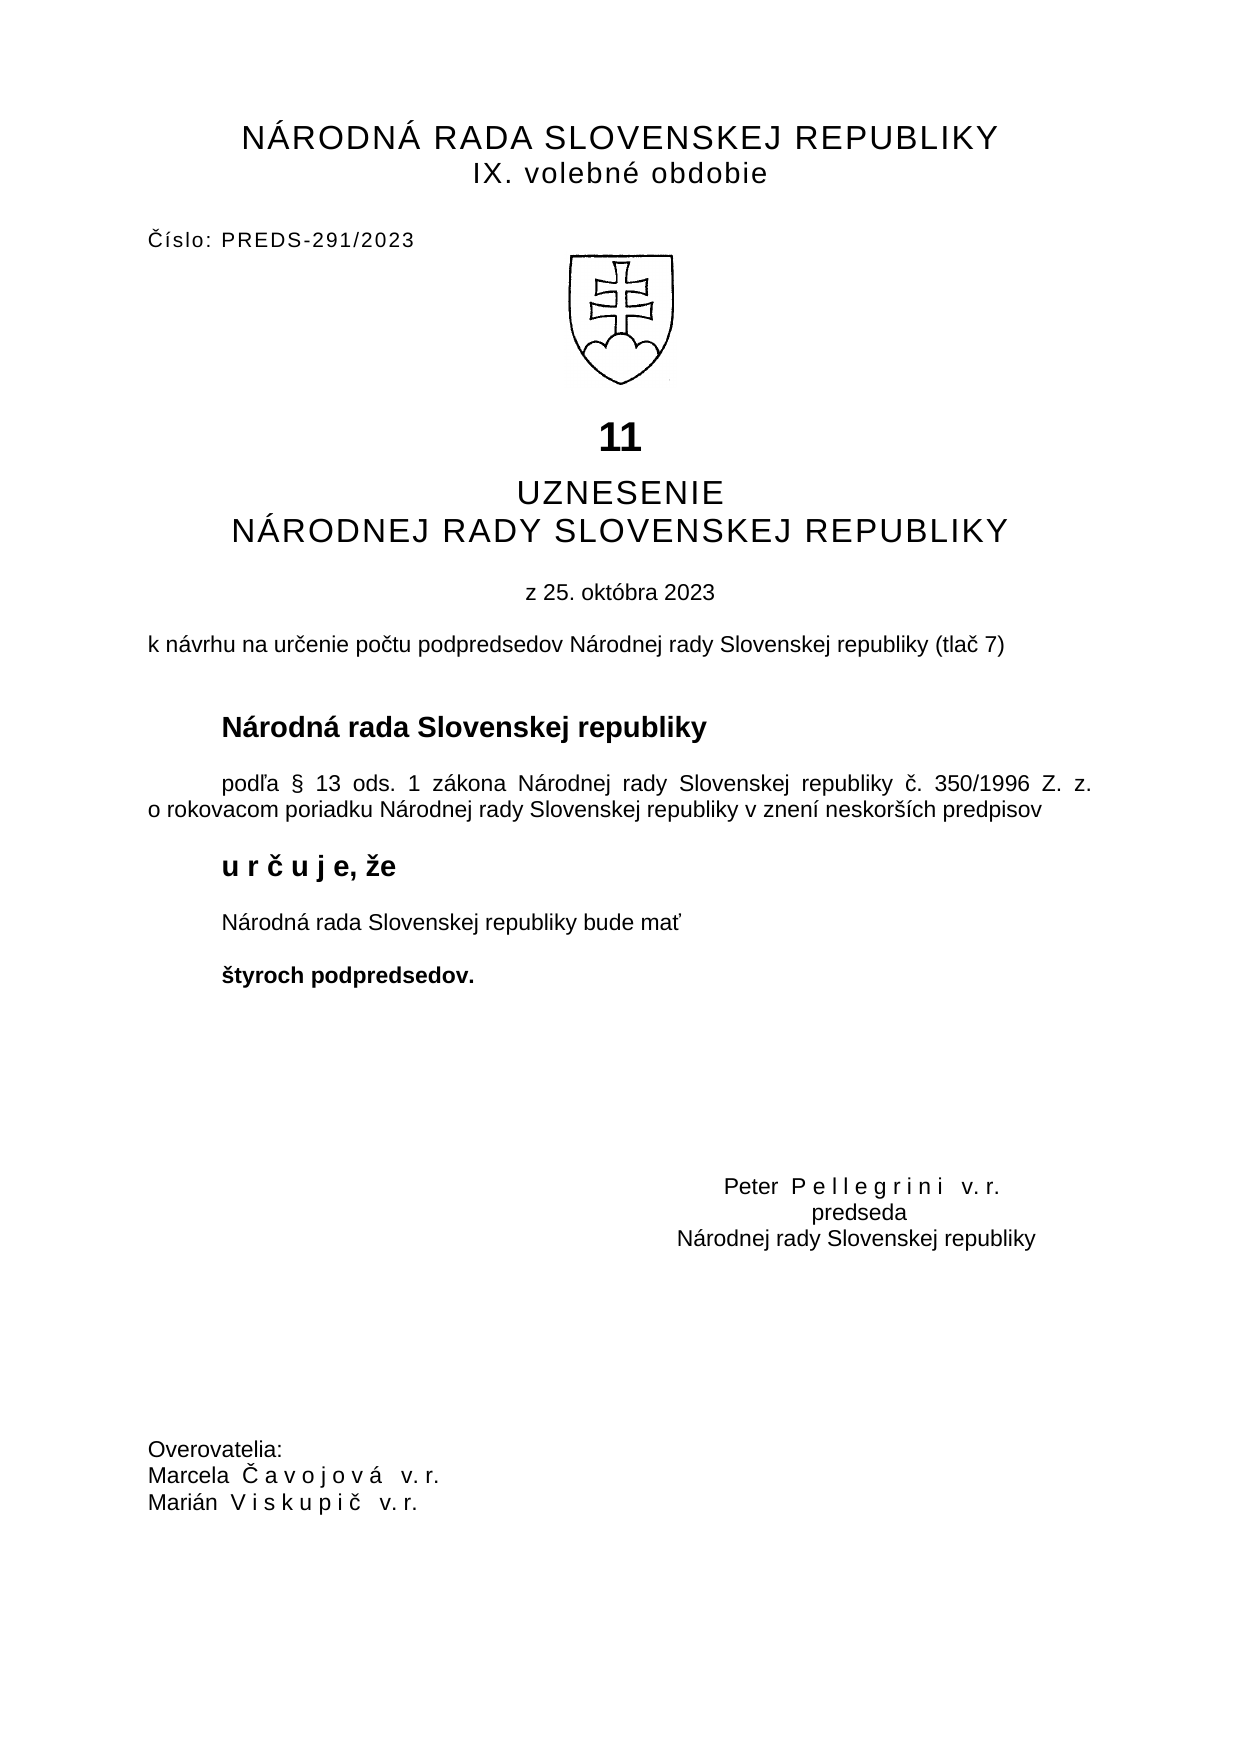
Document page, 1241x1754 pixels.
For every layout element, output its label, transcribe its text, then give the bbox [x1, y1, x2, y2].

subtitle NÁRODNÁ RADA SLOVENSKEJ REPUBLIKY [148, 118, 1093, 157]
text k návrhu na určenie počtu podpredsedov Národnej rady Slovenskej republiky (tlač 7) [148, 631, 1093, 657]
text Číslo: PREDS-291/2023 [148, 228, 1093, 252]
text Marián V i s k u p i č v. r. [148, 1489, 1093, 1515]
text z 25. októbra 2023 [148, 578, 1093, 605]
text Národná rada Slovenskej republiky bude mať [148, 909, 1093, 935]
text Overovatelia: [148, 1436, 1093, 1462]
text u r č u j e, že [148, 849, 1093, 883]
subtitle Národná rada Slovenskej republiky [148, 710, 1093, 744]
text Marcela Č a v o j o v á v. r. [148, 1462, 1093, 1489]
subtitle UZNESENIE [148, 473, 1093, 511]
picture [563, 251, 677, 388]
text 11 [148, 412, 1093, 460]
list predseda [748, 1199, 1093, 1225]
subtitle IX. volebné obdobie [148, 157, 1093, 190]
list Peter P e l l e g r i n i v. r. [148, 1173, 1093, 1199]
subtitle NÁRODNEJ RADY SLOVENSKEJ REPUBLIKY [148, 511, 1093, 550]
text štyroch podpredsedov. [148, 962, 1093, 988]
text podľa § 13 ods. 1 zákona Národnej rady Slovenskej republiky č. 350/1996 Z. z. o rokovacom poriadku Národnej rady Slovenskej republiky v znení neskorších predpisov [148, 770, 1093, 823]
list Národnej rady Slovenskej republiky [664, 1225, 1093, 1252]
